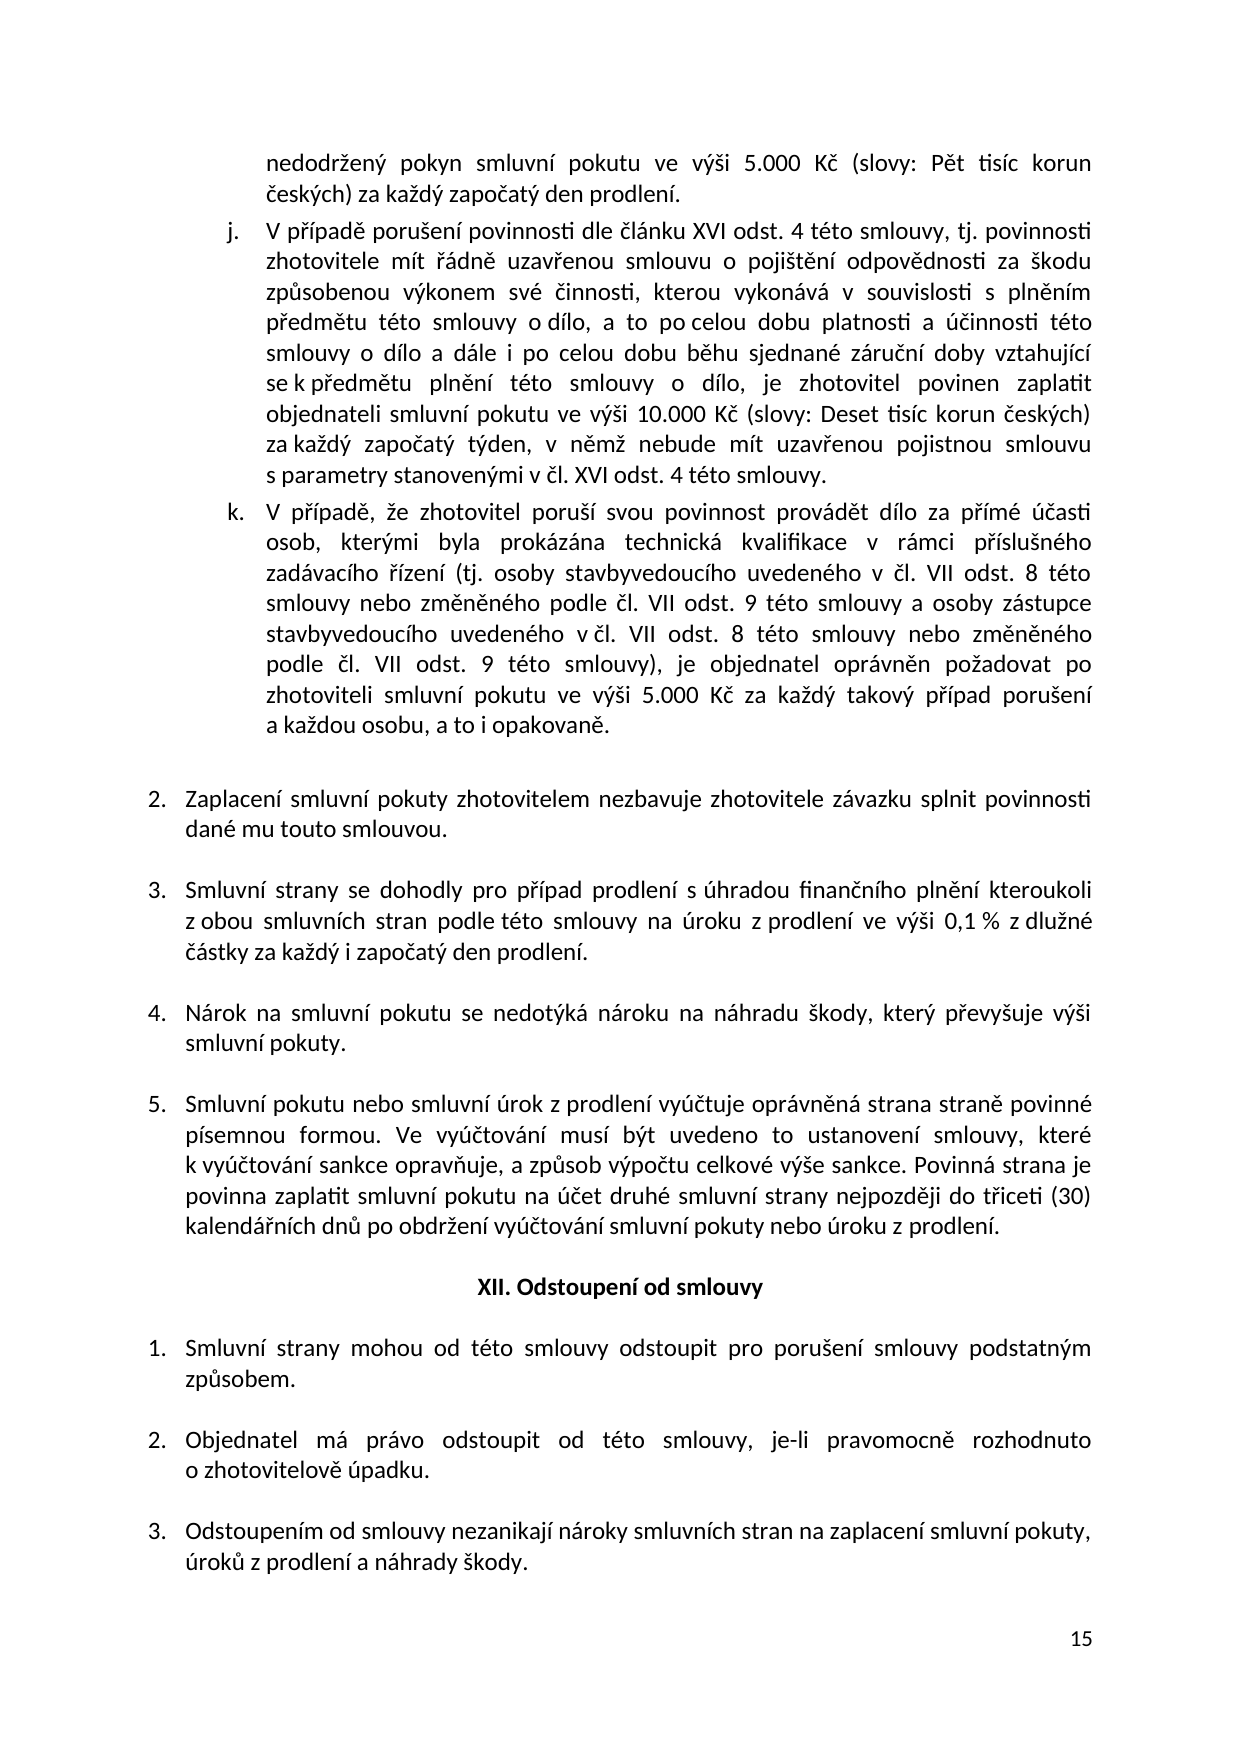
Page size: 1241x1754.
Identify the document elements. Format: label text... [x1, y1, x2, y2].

list Objednatel má právo odstoupit od této smlouvy, je-li pravomocně rozhodnuto o zhotovitelově úpadku. [148, 1424, 1093, 1485]
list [227, 148, 1093, 209]
list Smluvní strany mohou od této smlouvy odstoupit pro porušení smlouvy podstatným způsobem. [148, 1332, 1093, 1393]
list Odstoupením od smlouvy nezanikají nároky smluvních stran na zaplacení smluvní pokuty, úroků z prodlení a náhrady škody. [148, 1516, 1093, 1577]
list Smluvní pokutu nebo smluvní úrok z prodlení vyúčtuje oprávněná strana straně povinné písemnou formou. Ve vyúčtování musí být uvedeno to ustanovení smlouvy, které k vyúčtování sankce opravňuje, a způsob výpočtu celkové výše sankce. Povinná strana je povinna zaplatit smluvní pokutu na účet druhé smluvní strany nejpozději do třiceti (30) kalendářních dnů po obdržení vyúčtování smluvní pokuty nebo úroku z prodlení. [148, 1088, 1093, 1241]
list Nárok na smluvní pokutu se nedotýká nároku na náhradu škody, který převyšuje výši smluvní pokuty. [148, 997, 1093, 1058]
list V případě porušení povinnosti dle článku XVI odst. 4 této smlouvy, tj. povinnosti zhotovitele mít řádně uzavřenou smlouvu o pojištění odpovědnosti za škodu způsobenou výkonem své činnosti, kterou vykonává v souvislosti s plněním předmětu této smlouvy o dílo, a to po celou dobu platnosti a účinnosti této smlouvy o dílo a dále i po celou dobu běhu sjednané záruční doby vztahující se k předmětu plnění této smlouvy o dílo, je zhotovitel povinen zaplatit objednateli smluvní pokutu ve výši 10.000 Kč (slovy: Deset tisíc korun českých) za každý započatý týden, v němž nebude mít uzavřenou pojistnou smlouvu s parametry stanovenými v čl. XVI odst. 4 této smlouvy. [227, 215, 1093, 489]
text XII. Odstoupení od smlouvy [148, 1271, 1093, 1302]
list Zaplacení smluvní pokuty zhotovitelem nezbavuje zhotovitele závazku splnit povinnosti dané mu touto smlouvou. [148, 783, 1093, 844]
list Smluvní strany se dohodly pro případ prodlení s úhradou finančního plnění kteroukoli z obou smluvních stran podle této smlouvy na úroku z prodlení ve výši 0,1 % z dlužné částky za každý i započatý den prodlení. [148, 874, 1093, 966]
list V případě, že zhotovitel poruší svou povinnost provádět dílo za přímé účasti osob, kterými byla prokázána technická kvalifikace v rámci příslušného zadávacího řízení (tj. osoby stavbyvedoucího uvedeného v čl. VII odst. 8 této smlouvy nebo změněného podle čl. VII odst. 9 této smlouvy a osoby zástupce stavbyvedoucího uvedeného v čl. VII odst. 8 této smlouvy nebo změněného podle čl. VII odst. 9 této smlouvy), je objednatel oprávněn požadovat po zhotoviteli smluvní pokutu ve výši 5.000 Kč za každý takový případ porušení a každou osobu, a to i opakovaně. [227, 496, 1093, 740]
